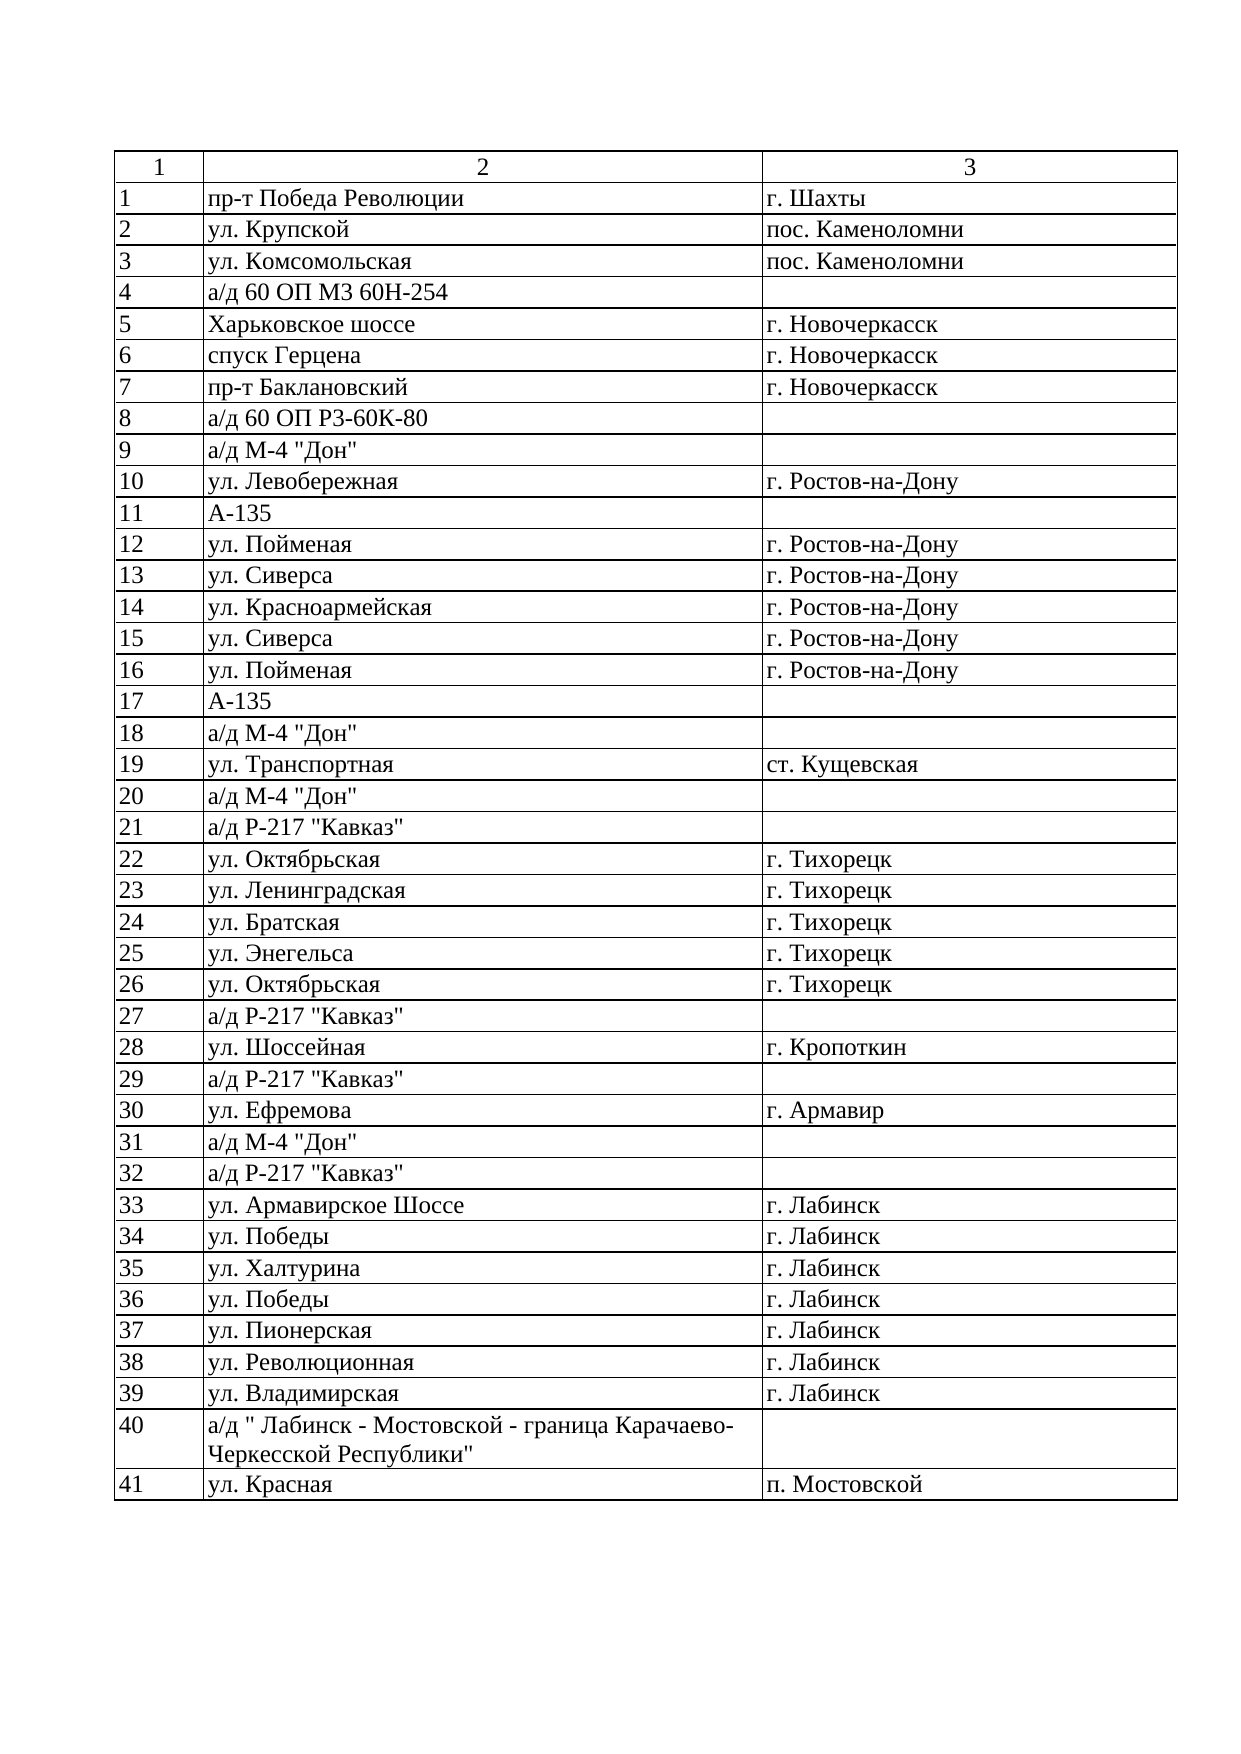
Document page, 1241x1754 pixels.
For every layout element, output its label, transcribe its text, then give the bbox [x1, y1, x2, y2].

table_cell 17 [115, 686, 203, 716]
table_cell пос. Каменоломни [763, 244, 1177, 276]
table_cell ул. Братская [204, 907, 762, 936]
table_cell 4 [115, 277, 203, 307]
table_cell 36 [115, 1284, 203, 1314]
table_cell 40 [115, 1409, 203, 1467]
table_cell г. Кропоткин [763, 1031, 1177, 1062]
table_cell ул. Энегельса [204, 938, 762, 968]
table_cell [763, 1157, 1177, 1188]
table_cell А-135 [204, 686, 762, 716]
table_cell 34 [115, 1221, 203, 1251]
table_cell 27 [115, 1000, 203, 1031]
table_cell пр-т Баклановский [204, 372, 762, 402]
table_cell 18 [115, 717, 203, 748]
table_cell г. Ростов-на-Дону [763, 622, 1177, 653]
table_cell п. Мостовской [763, 1468, 1177, 1499]
table_cell г. Лабинск [763, 1283, 1177, 1314]
table_cell ул. Пионерская [204, 1316, 762, 1345]
table_cell 2 [204, 152, 762, 181]
table_cell [763, 1408, 1177, 1467]
table_cell ул. Революционная [204, 1347, 762, 1377]
table_cell г. Ростов-на-Дону [763, 653, 1177, 685]
table_cell г. Новочеркасск [763, 370, 1177, 402]
table_cell 23 [115, 875, 203, 905]
table_cell а/д Р-217 "Кавказ" [204, 1158, 762, 1188]
table_cell г. Лабинск [763, 1377, 1177, 1408]
table_cell г. Лабинск [763, 1345, 1177, 1377]
table_cell 6 [115, 340, 203, 370]
table_cell 14 [115, 591, 203, 622]
table_cell а/д Р-217 "Кавказ" [204, 1064, 762, 1094]
table_cell [763, 779, 1177, 811]
table_cell ул. Сиверса [204, 561, 762, 590]
table_cell ул. Комсомольская [204, 246, 762, 276]
table_cell 25 [115, 938, 203, 968]
table_cell г. Тихорецк [763, 874, 1177, 905]
table_cell ул. Сиверса [204, 623, 762, 653]
table_cell ул. Октябрьская [204, 970, 762, 999]
table_cell [763, 685, 1177, 716]
table_cell 31 [115, 1126, 203, 1157]
table_cell г. Новочеркасск [763, 307, 1177, 339]
table_cell [763, 1125, 1177, 1157]
table_cell пр-т Победа Революции [204, 183, 762, 213]
table_cell 19 [115, 749, 203, 779]
table_cell г. Лабинск [763, 1220, 1177, 1251]
table_cell г. Тихорецк [763, 968, 1177, 999]
table_cell ул. Пойменая [204, 529, 762, 559]
table_cell [763, 1062, 1177, 1094]
table_cell 21 [115, 812, 203, 842]
table_cell Харьковское шоссе [204, 309, 762, 339]
table_cell 37 [115, 1315, 203, 1345]
table_cell ул. Шоссейная [204, 1032, 762, 1062]
table_cell 2 [115, 214, 203, 244]
table_cell а/д М-4 "Дон" [204, 1127, 762, 1157]
table_cell ул. Красноармейская [204, 592, 762, 622]
table_cell а/д Р-217 "Кавказ" [204, 1001, 762, 1031]
table_cell г. Тихорецк [763, 936, 1177, 968]
table_cell г. Ростов-на-Дону [763, 559, 1177, 590]
table_cell 38 [115, 1346, 203, 1377]
table_cell ул. Ленинградская [204, 875, 762, 905]
table_cell 7 [115, 371, 203, 402]
table_cell А-135 [204, 498, 762, 527]
table_cell ул. Владимирская [204, 1378, 762, 1408]
table_cell 39 [115, 1378, 203, 1408]
table_cell г. Шахты [763, 181, 1177, 213]
table_cell спуск Герцена [204, 340, 762, 370]
table_cell г. Армавир [763, 1094, 1177, 1125]
table_cell 29 [115, 1063, 203, 1094]
table_cell 28 [115, 1032, 203, 1062]
table_cell ул. Красная [204, 1469, 762, 1499]
table_cell а/д М-4 "Дон" [204, 435, 762, 464]
table_cell 3 [763, 152, 1177, 181]
table_cell [763, 402, 1177, 433]
table_cell г. Ростов-на-Дону [763, 590, 1177, 622]
table_cell 9 [115, 434, 203, 464]
table_cell ул. Крупской [204, 215, 762, 244]
table_cell 5 [115, 308, 203, 339]
table_cell пос. Каменоломни [763, 213, 1177, 244]
table_cell а/д 60 ОП Р3-60К-80 [204, 403, 762, 433]
table_cell 20 [115, 780, 203, 811]
table_cell [763, 811, 1177, 842]
table_cell а/д М-4 "Дон" [204, 781, 762, 811]
table_cell ул. Армавирское Шоссе [204, 1190, 762, 1219]
table_cell 32 [115, 1158, 203, 1188]
table_cell г. Тихорецк [763, 905, 1177, 936]
table_cell 33 [115, 1189, 203, 1219]
table_cell [763, 999, 1177, 1031]
table_cell а/д 60 ОП М3 60Н-254 [204, 277, 762, 307]
table_cell г. Ростов-на-Дону [763, 465, 1177, 496]
table_cell 12 [115, 529, 203, 559]
table_cell ул. Транспортная [204, 749, 762, 779]
table_cell 8 [115, 403, 203, 433]
table_cell г. Лабинск [763, 1188, 1177, 1219]
table_cell 3 [115, 245, 203, 276]
table_cell а/д Р-217 "Кавказ" [204, 812, 762, 842]
table_cell г. Ростов-на-Дону [763, 528, 1177, 559]
table_cell 41 [115, 1469, 203, 1499]
table_cell 35 [115, 1252, 203, 1282]
table_cell а/д " Лабинск - Мостовской - граница Карачаево-Черкесской Республики" [204, 1410, 762, 1467]
table_cell ул. Левобережная [204, 466, 762, 496]
table_cell ул. Халтурина [204, 1253, 762, 1282]
table_cell [763, 276, 1177, 307]
table_cell 11 [115, 497, 203, 527]
table_cell 15 [115, 623, 203, 653]
table_cell 30 [115, 1095, 203, 1125]
table_cell 16 [115, 654, 203, 685]
table_cell [763, 716, 1177, 748]
table_cell 13 [115, 560, 203, 590]
table_cell ул. Ефремова [204, 1095, 762, 1125]
table_cell г. Лабинск [763, 1251, 1177, 1282]
table_cell а/д М-4 "Дон" [204, 718, 762, 748]
table_cell 22 [115, 843, 203, 873]
table_cell 10 [115, 466, 203, 496]
table_cell ул. Победы [204, 1284, 762, 1314]
table_cell г. Новочеркасск [763, 339, 1177, 370]
table_cell ул. Октябрьская [204, 844, 762, 873]
table_cell ул. Пойменая [204, 655, 762, 685]
table_cell [763, 496, 1177, 527]
table_cell 24 [115, 906, 203, 936]
table_cell г. Лабинск [763, 1314, 1177, 1345]
table_cell ст. Кущевская [763, 748, 1177, 779]
table_cell 26 [115, 969, 203, 999]
table_cell [763, 433, 1177, 464]
table_cell 1 [115, 152, 203, 181]
table_cell 1 [115, 183, 203, 213]
table_cell ул. Победы [204, 1221, 762, 1251]
table_cell г. Тихорецк [763, 842, 1177, 873]
